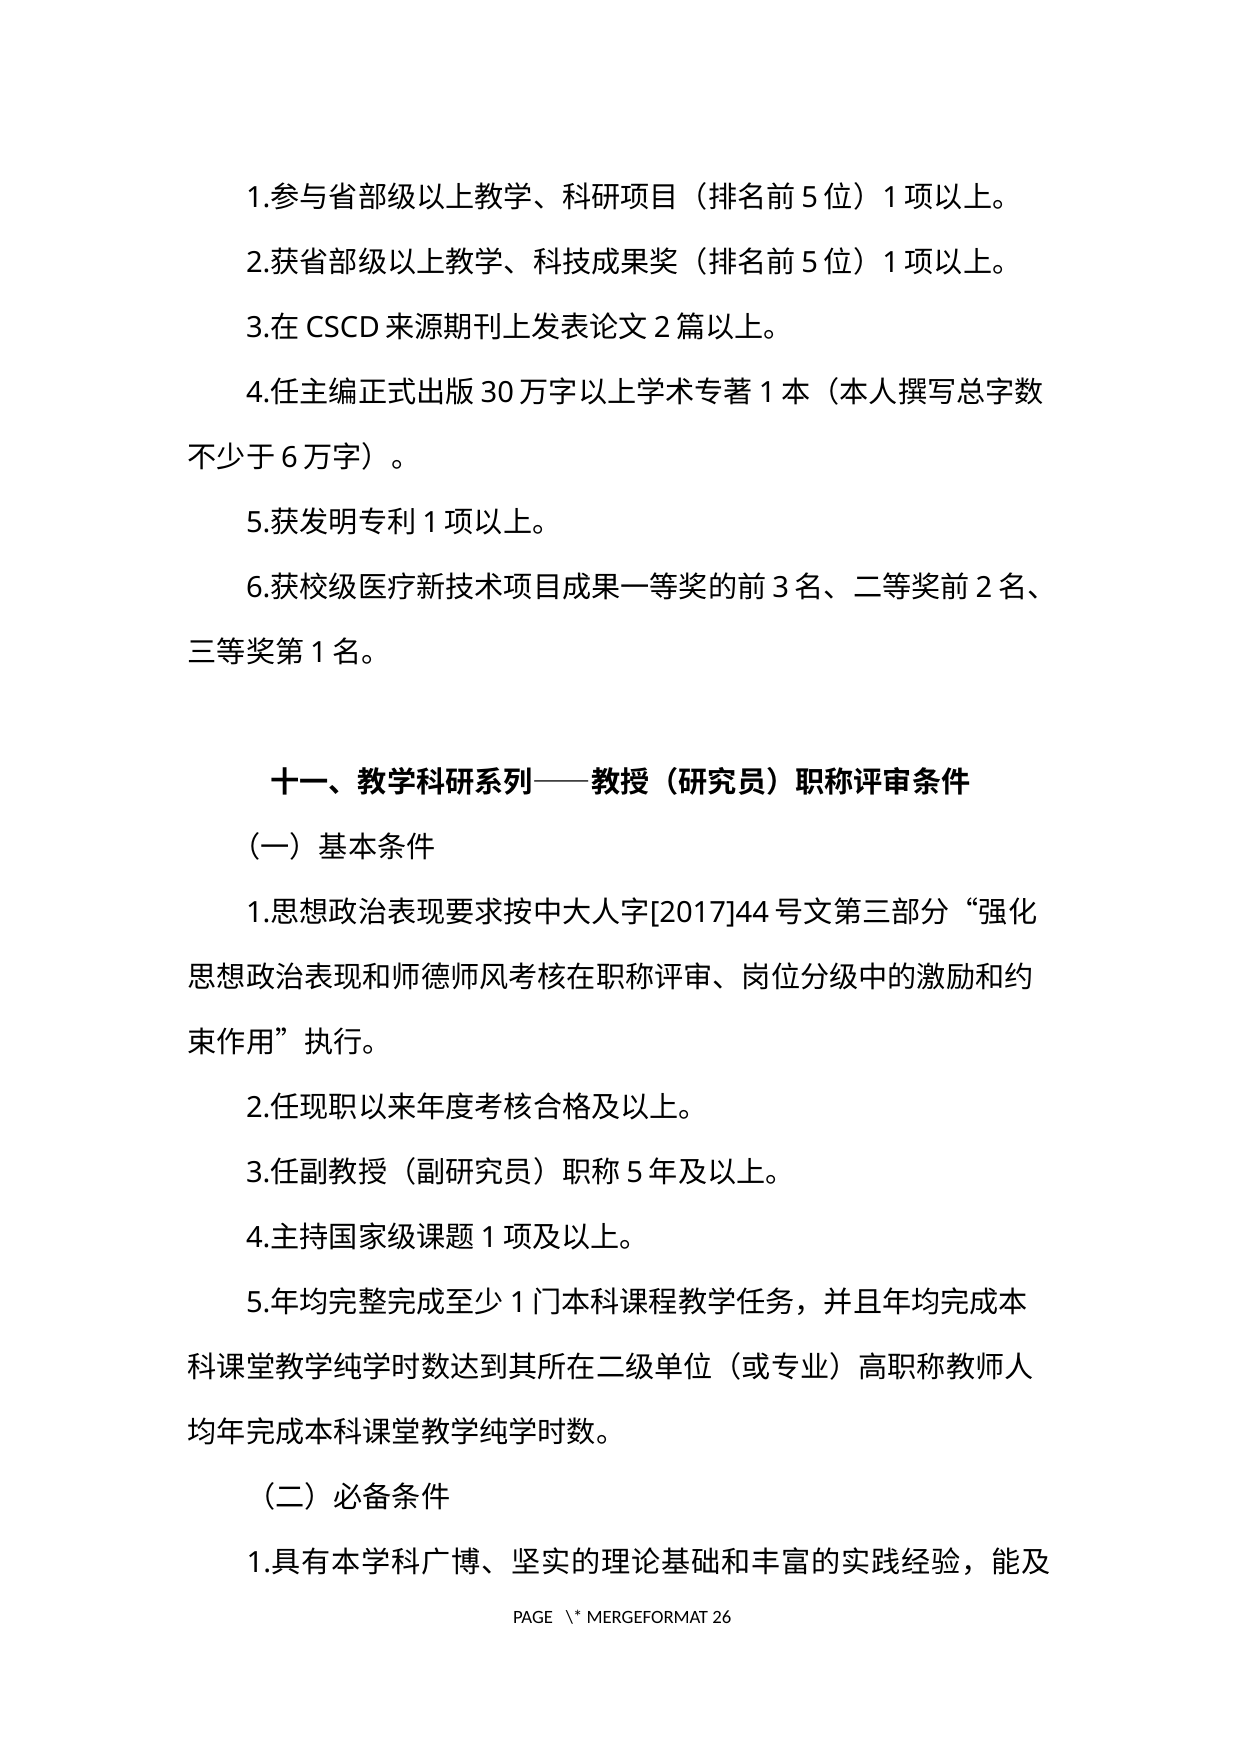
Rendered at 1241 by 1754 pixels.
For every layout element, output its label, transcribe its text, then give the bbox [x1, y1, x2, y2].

text 十一、教学科研系列——教授（研究员）职称评审条件 [187, 747, 1053, 812]
text 4.任主编正式出版30万字以上学术专著1本（本人撰写总字数不少于6万字）。 [187, 357, 1053, 487]
text 5.年均完整完成至少1门本科课程教学任务，并且年均完成本科课堂教学纯学时数达到其所在二级单位（或专业）高职称教师人均年完成本科课堂教学纯学时数。 [187, 1267, 1053, 1462]
text 5.获发明专利1项以上。 [187, 487, 1053, 552]
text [187, 1527, 1053, 1592]
text 3.在CSCD来源期刊上发表论文2篇以上。 [187, 292, 1053, 357]
text 2.获省部级以上教学、科技成果奖（排名前5位）1项以上。 [187, 227, 1053, 292]
text 3.任副教授（副研究员）职称5年及以上。 [187, 1137, 1053, 1202]
text 4.主持国家级课题1项及以上。 [187, 1202, 1053, 1267]
text 1.参与省部级以上教学、科研项目（排名前5位）1项以上。 [187, 162, 1053, 227]
text 6.获校级医疗新技术项目成果一等奖的前3名、二等奖前2名、三等奖第1名。 [187, 552, 1053, 682]
text 1.思想政治表现要求按中大人字[2017]44号文第三部分“强化思想政治表现和师德师风考核在职称评审、岗位分级中的激励和约束作用”执行。 [187, 877, 1053, 1072]
text 2.任现职以来年度考核合格及以上。 [187, 1072, 1053, 1137]
text （二）必备条件 [187, 1462, 1053, 1527]
text （一）基本条件 [187, 812, 1053, 877]
